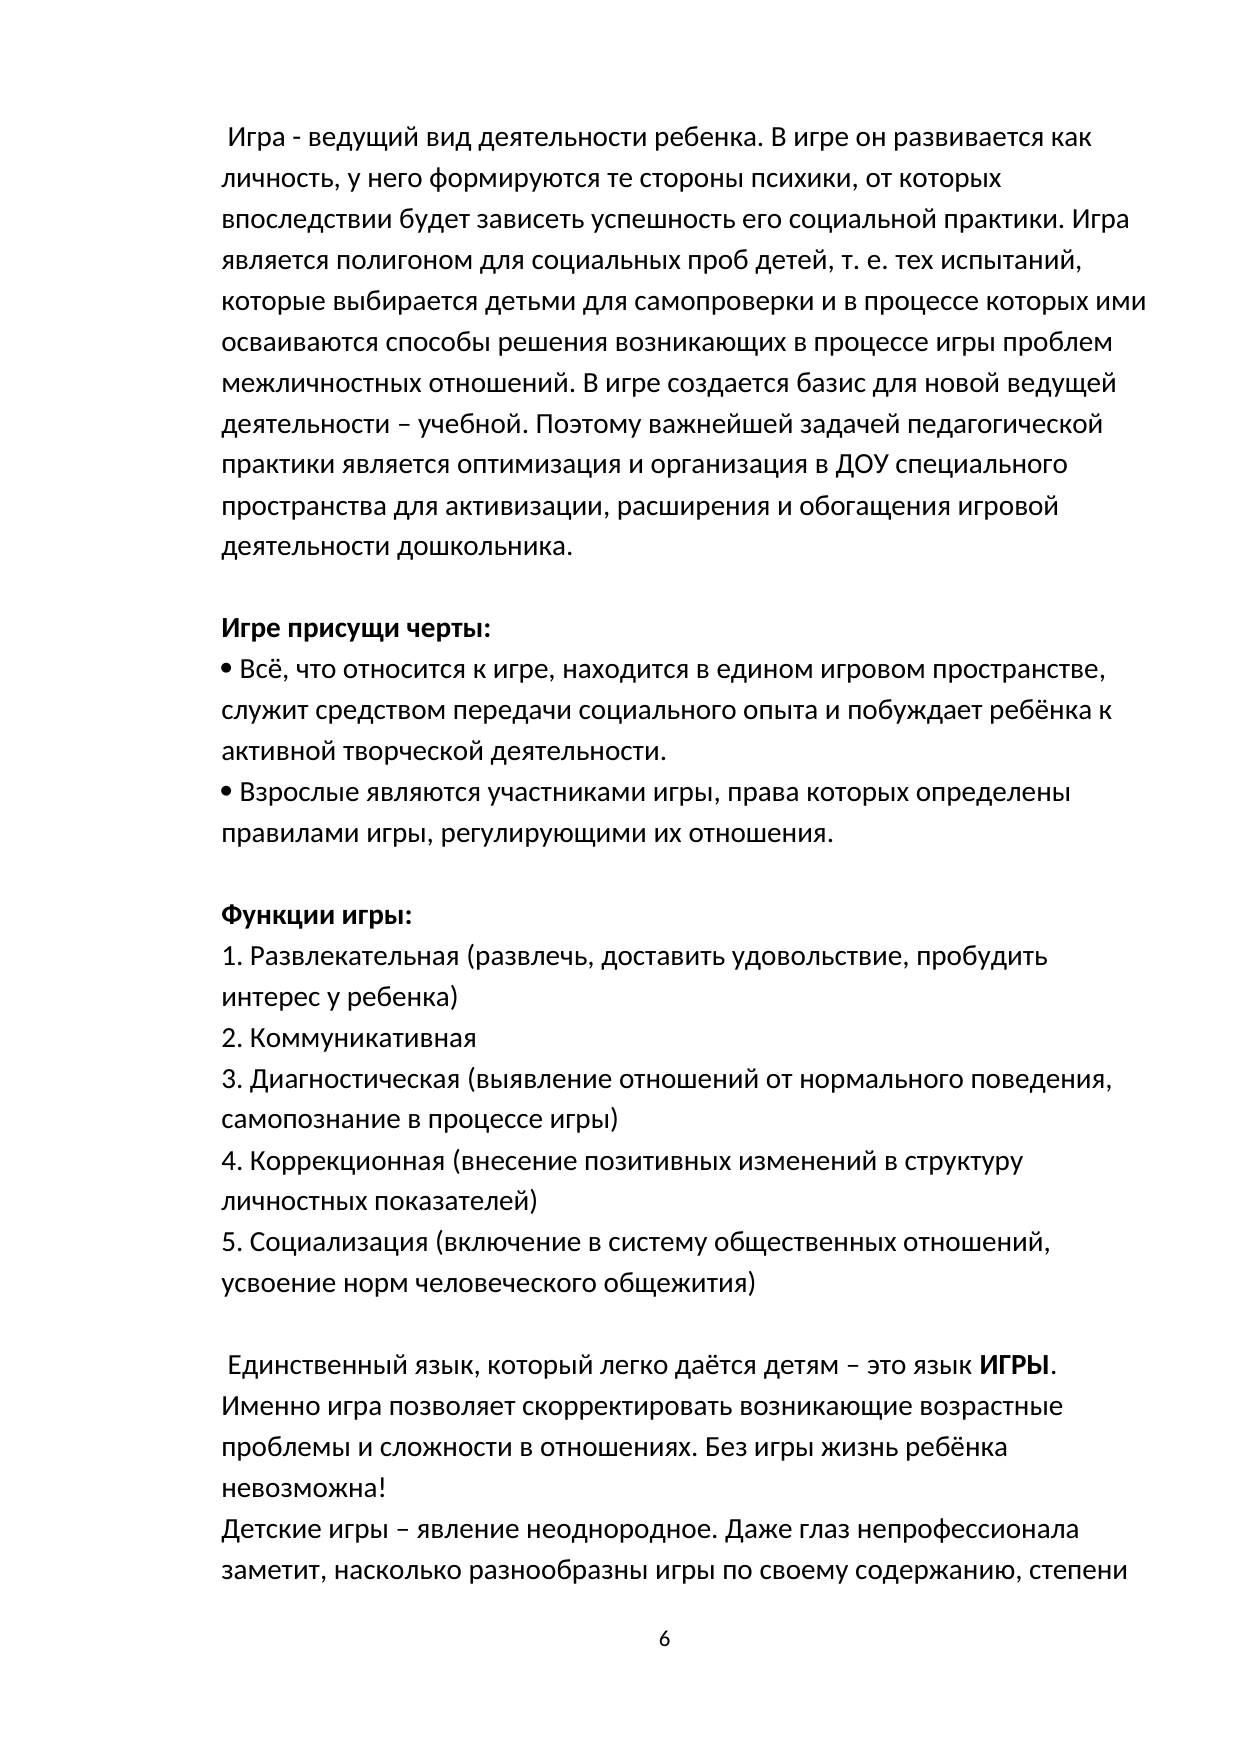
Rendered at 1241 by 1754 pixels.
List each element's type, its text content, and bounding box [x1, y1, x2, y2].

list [221, 1510, 1152, 1587]
list Функции игры: 1. Развлекательная (развлечь, доставить удовольствие, пробудить интерес у ребенка) 2. Коммуникативная 3. Диагностическая (выявление отношений от нормального поведения, самопознание в процессе игры) 4. Коррекционная (внесение позитивных изменений в структуру личностных показателей) 5. Социализация (включение в систему общественных отношений, усвоение норм человеческого общежития) [221, 896, 1152, 1300]
list Игра - ведущий вид деятельности ребенка. В игре он развивается как личность, у него формируются те стороны психики, от которых впоследствии будет зависеть успешность его социальной практики. Игра является полигоном для социальных проб детей, т. е. тех испытаний, которые выбирается детьми для самопроверки и в процессе которых ими осваиваются способы решения возникающих в процессе игры проблем межличностных отношений. В игре создается базис для новой ведущей деятельности – учебной. Поэтому важнейшей задачей педагогической практики является оптимизация и организация в ДОУ специального пространства для активизации, расширения и обогащения игровой деятельности дошкольника. [221, 118, 1152, 563]
list Игре присущи черты: Всё, что относится к игре, находится в едином игровом пространстве, служит средством передачи социального опыта и побуждает ребёнка к активной творческой деятельности. Взрослые являются участниками игры, права которых определены правилами игры, регулирующими их отношения. [221, 609, 1152, 850]
list Единственный язык, который легко даётся детям – это язык ИГРЫ. Именно игра позволяет скорректировать возникающие возрастные проблемы и сложности в отношениях. Без игры жизнь ребёнка невозможна! [221, 1346, 1152, 1505]
